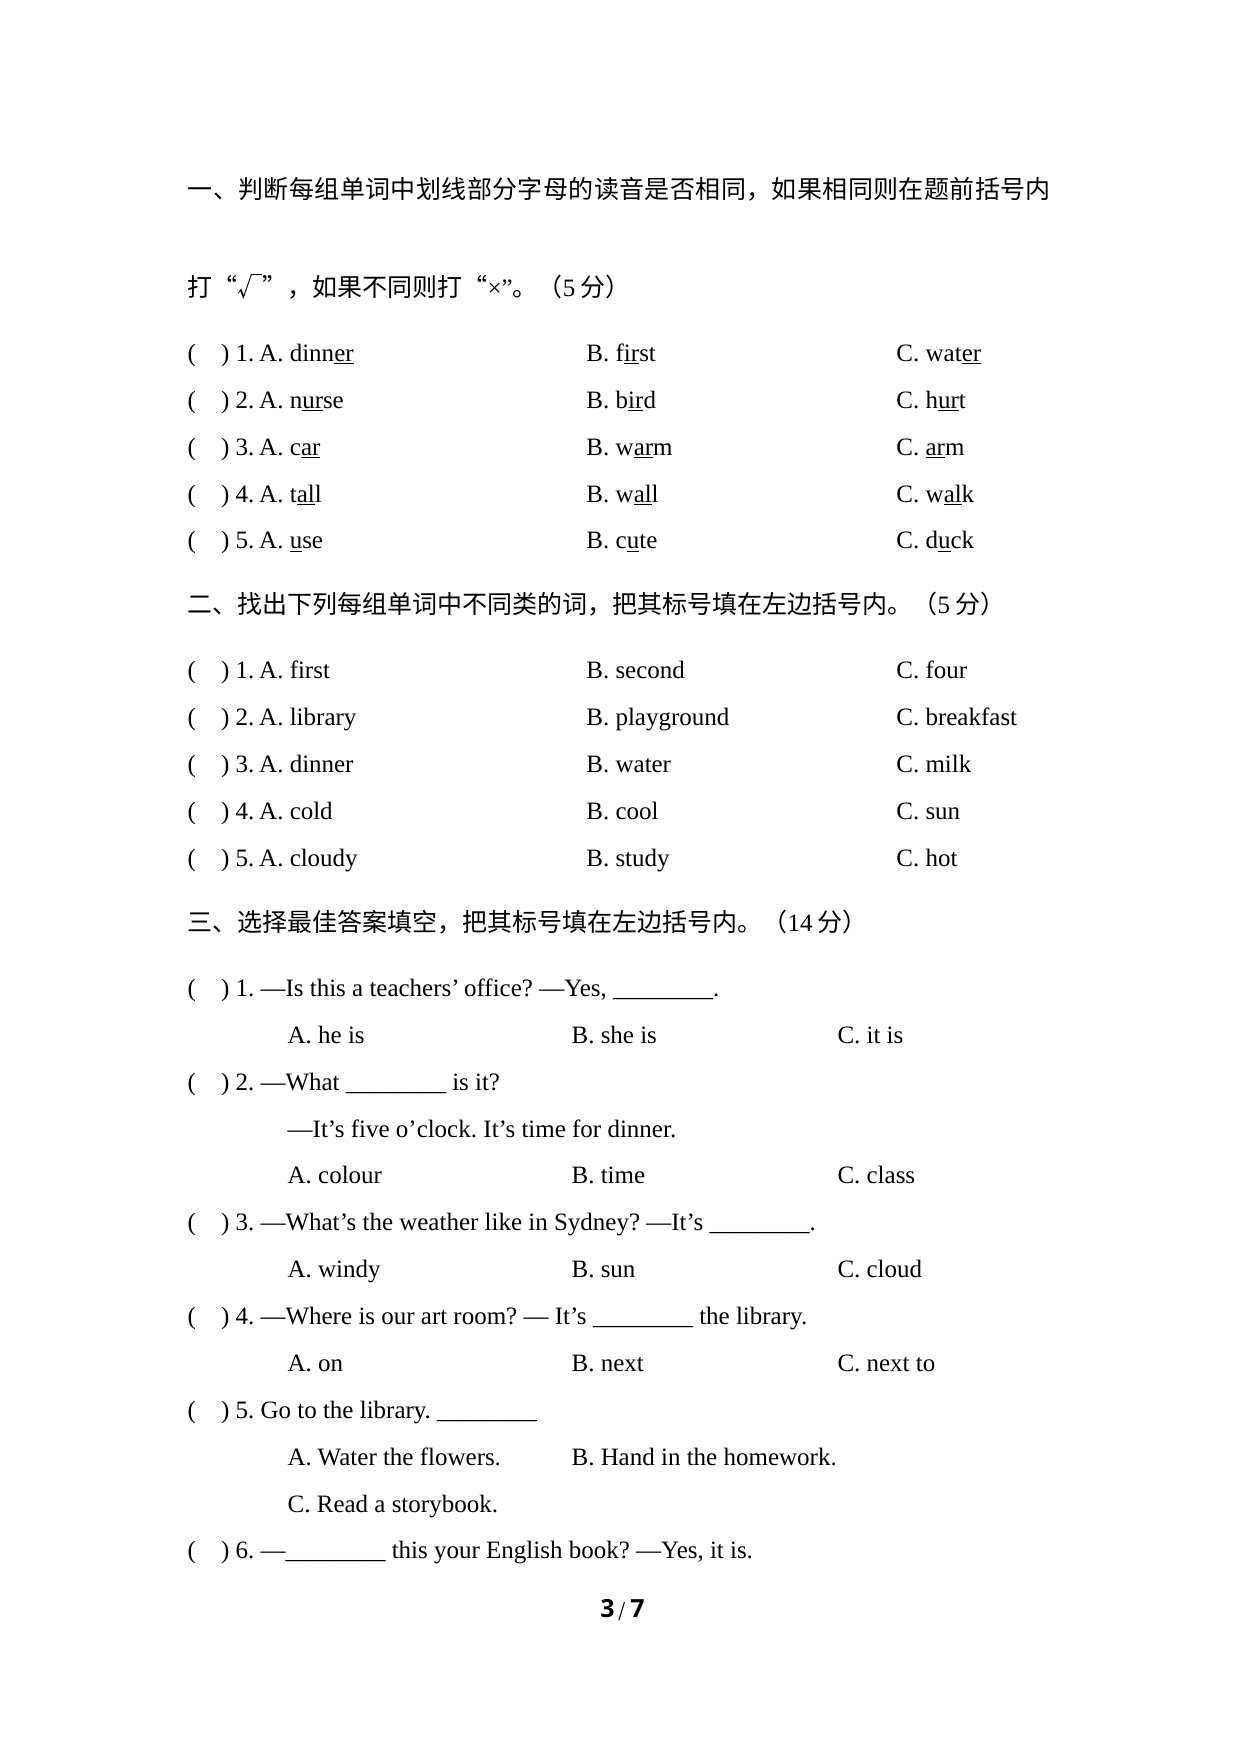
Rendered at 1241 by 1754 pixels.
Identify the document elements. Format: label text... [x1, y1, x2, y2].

text A. he is B. she is C. it is [187, 1018, 1053, 1051]
text ( ) 3. A. dinner B. water C. milk [187, 747, 1053, 780]
text ( ) 2. A. library B. playground C. breakfast [187, 701, 1053, 733]
text ( ) 4. A. tall B. wall C. walk [187, 477, 1053, 509]
text ( ) 5. A. use B. cute C. duck [187, 524, 1053, 556]
text A. on B. next C. next to [187, 1346, 1053, 1379]
text ( ) 3. A. car B. warm C. arm [187, 430, 1053, 462]
text 三、选择最佳答案填空，把其标号填在左边括号内。（14分） [187, 888, 1053, 953]
text ( ) 1. —Is this a teachers’ office? —Yes, ________. [187, 971, 1053, 1004]
text ( ) 5. Go to the library. ________ [187, 1393, 1053, 1426]
text ( ) 1. A. dinner B. first C. water [187, 336, 1053, 369]
text A. Water the flowers. B. Hand in the homework. [187, 1440, 1053, 1472]
text ( ) 1. A. first B. second C. four [187, 654, 1053, 686]
text A. windy B. sun C. cloud [187, 1252, 1053, 1285]
text —It’s five o’clock. It’s time for dinner. [187, 1112, 1053, 1144]
text C. Read a storybook. [187, 1487, 1053, 1519]
text ( ) 6. —________ this your English book? —Yes, it is. [187, 1534, 1053, 1566]
text ( ) 2. —What ________ is it? [187, 1065, 1053, 1097]
text 一、判断每组单词中划线部分字母的读音是否相同，如果相同则在题前括号内打“√”，如果不同则打“×”。（5分） [187, 156, 1053, 318]
text A. colour B. time C. class [187, 1159, 1053, 1191]
text ( ) 5. A. cloudy B. study C. hot [187, 841, 1053, 874]
text ( ) 3. —What’s the weather like in Sydney? —It’s ________. [187, 1206, 1053, 1238]
text ( ) 2. A. nurse B. bird C. hurt [187, 383, 1053, 416]
text 二、找出下列每组单词中不同类的词，把其标号填在左边括号内。（5分） [187, 571, 1053, 636]
text ( ) 4. —Where is our art room? — It’s ________ the library. [187, 1299, 1053, 1332]
text ( ) 4. A. cold B. cool C. sun [187, 794, 1053, 827]
